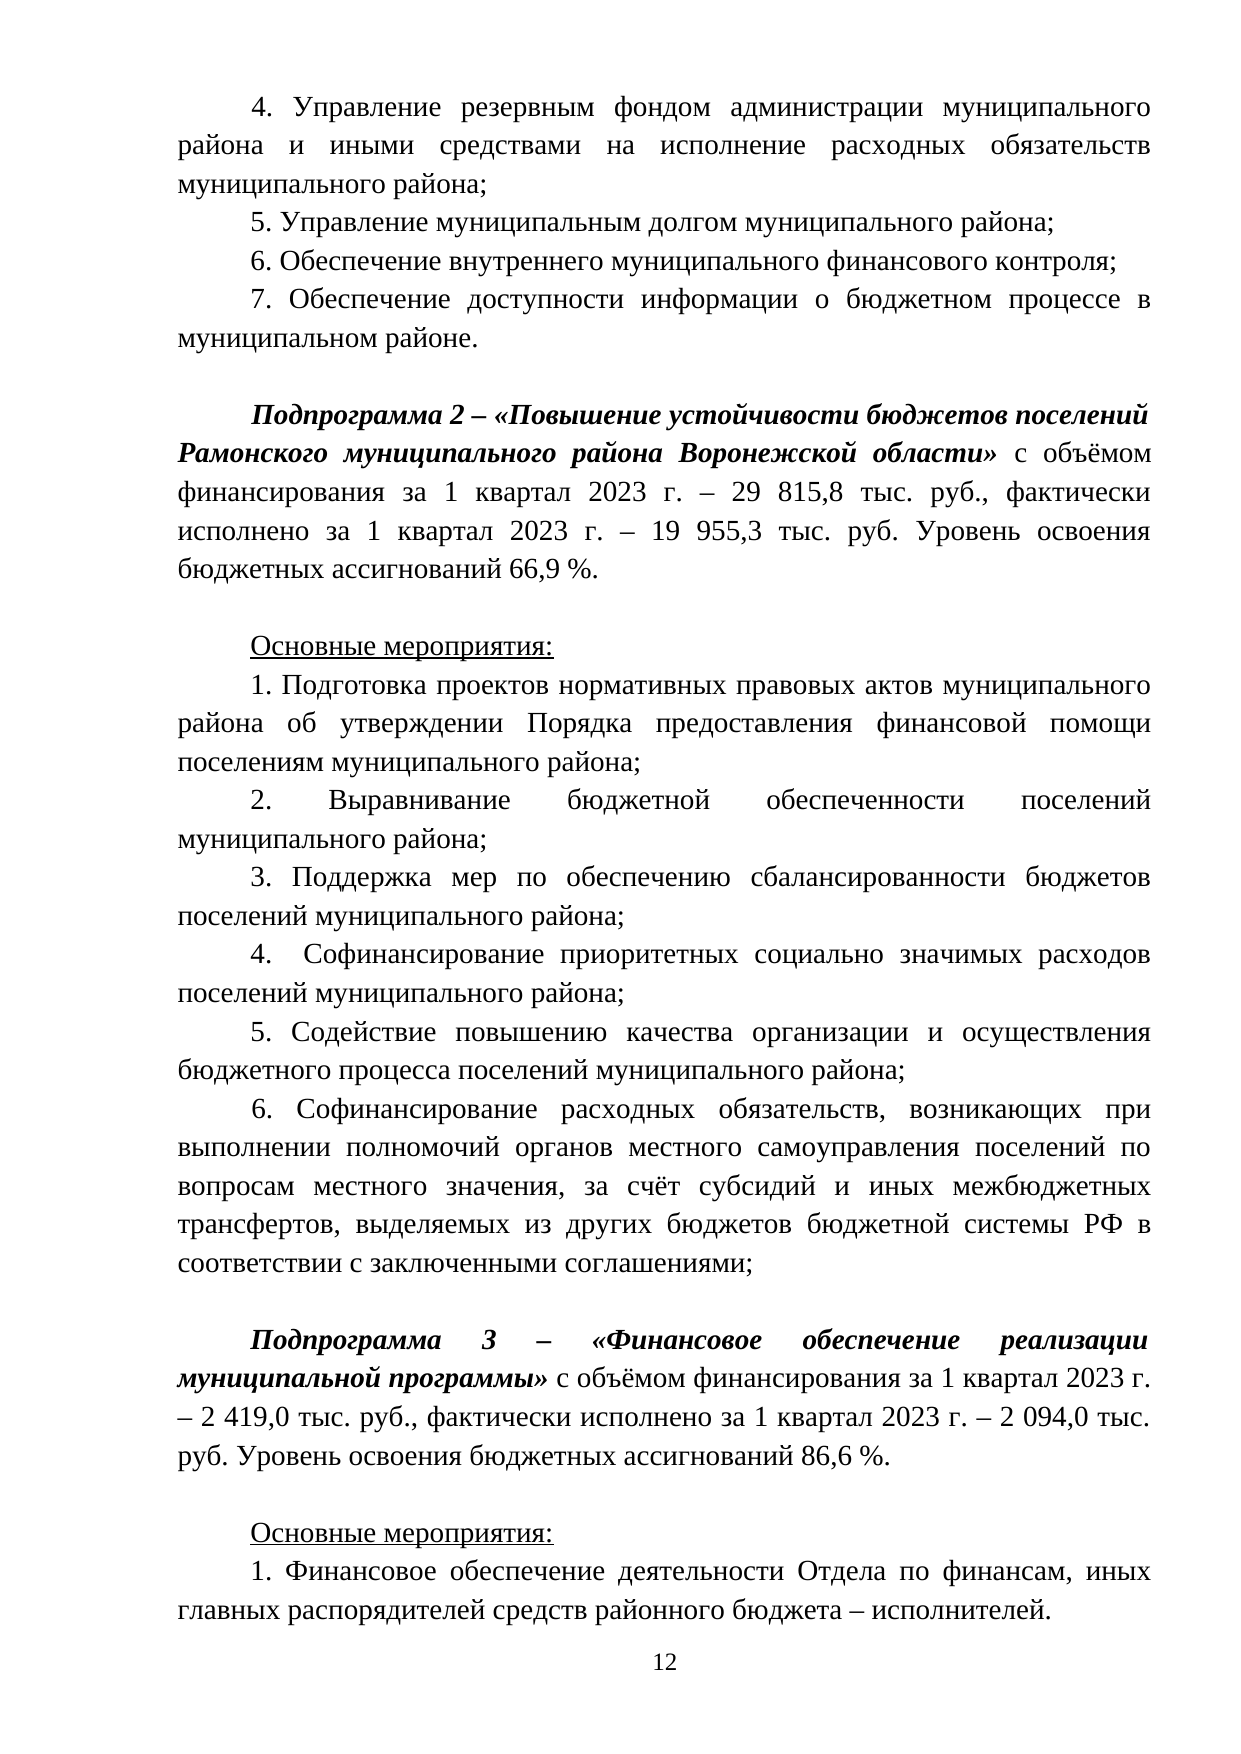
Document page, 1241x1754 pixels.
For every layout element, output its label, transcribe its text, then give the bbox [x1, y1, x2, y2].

list 6. Софинансирование расходных обязательств, возникающих при выполнении полномочий органов местного самоуправления поселений по вопросам местного значения, за счёт субсидий и иных межбюджетных трансфертов, выделяемых из других бюджетов бюджетной системы РФ в соответствии с заключенными соглашениями; [177, 1091, 1152, 1278]
list 5. Содействие повышению качества организации и осуществления бюджетного процесса поселений муниципального района; [177, 1014, 1152, 1086]
list 3. Поддержка мер по обеспечению сбалансированности бюджетов поселений муниципального района; [177, 859, 1152, 932]
list 4. Управление резервным фондом администрации муниципального района и иными средствами на исполнение расходных обязательств муниципального района; [177, 89, 1152, 199]
list 1. Финансовое обеспечение деятельности Отдела по финансам, иных главных распорядителей средств районного бюджета – исполнителей. [177, 1553, 1152, 1625]
list Основные мероприятия: [250, 628, 1152, 662]
list Основные мероприятия: [250, 1515, 1152, 1548]
list 7. Обеспечение доступности информации о бюджетном процессе в муниципальном районе. [177, 281, 1152, 353]
list 4. Софинансирование приоритетных социально значимых расходов поселений муниципального района; [177, 937, 1152, 1009]
list Подпрограмма 2 – «Повышение устойчивости бюджетов поселений Рамонского муниципального района Воронежской области» с объёмом финансирования за 1 квартал 2023 г. – 29 815,8 тыс. руб., фактически исполнено за 1 квартал 2023 г. – 19 955,3 тыс. руб. Уровень освоения бюджетных ассигнований 66,9 %. [177, 397, 1152, 585]
list 6. Обеспечение внутреннего муниципального финансового контроля; [250, 243, 1152, 276]
list 1. Подготовка проектов нормативных правовых актов муниципального района об утверждении Порядка предоставления финансовой помощи поселениям муниципального района; [177, 667, 1152, 777]
list Подпрограмма 3 – «Финансовое обеспечение реализации муниципальной программы» с объёмом финансирования за 1 квартал 2023 г. – 2 419,0 тыс. руб., фактически исполнено за 1 квартал 2023 г. – 2 094,0 тыс. руб. Уровень освоения бюджетных ассигнований 86,6 %. [177, 1322, 1152, 1471]
list 2. Выравнивание бюджетной обеспеченности поселений муниципального района; [177, 782, 1152, 854]
list 5. Управление муниципальным долгом муниципального района; [250, 204, 1152, 238]
